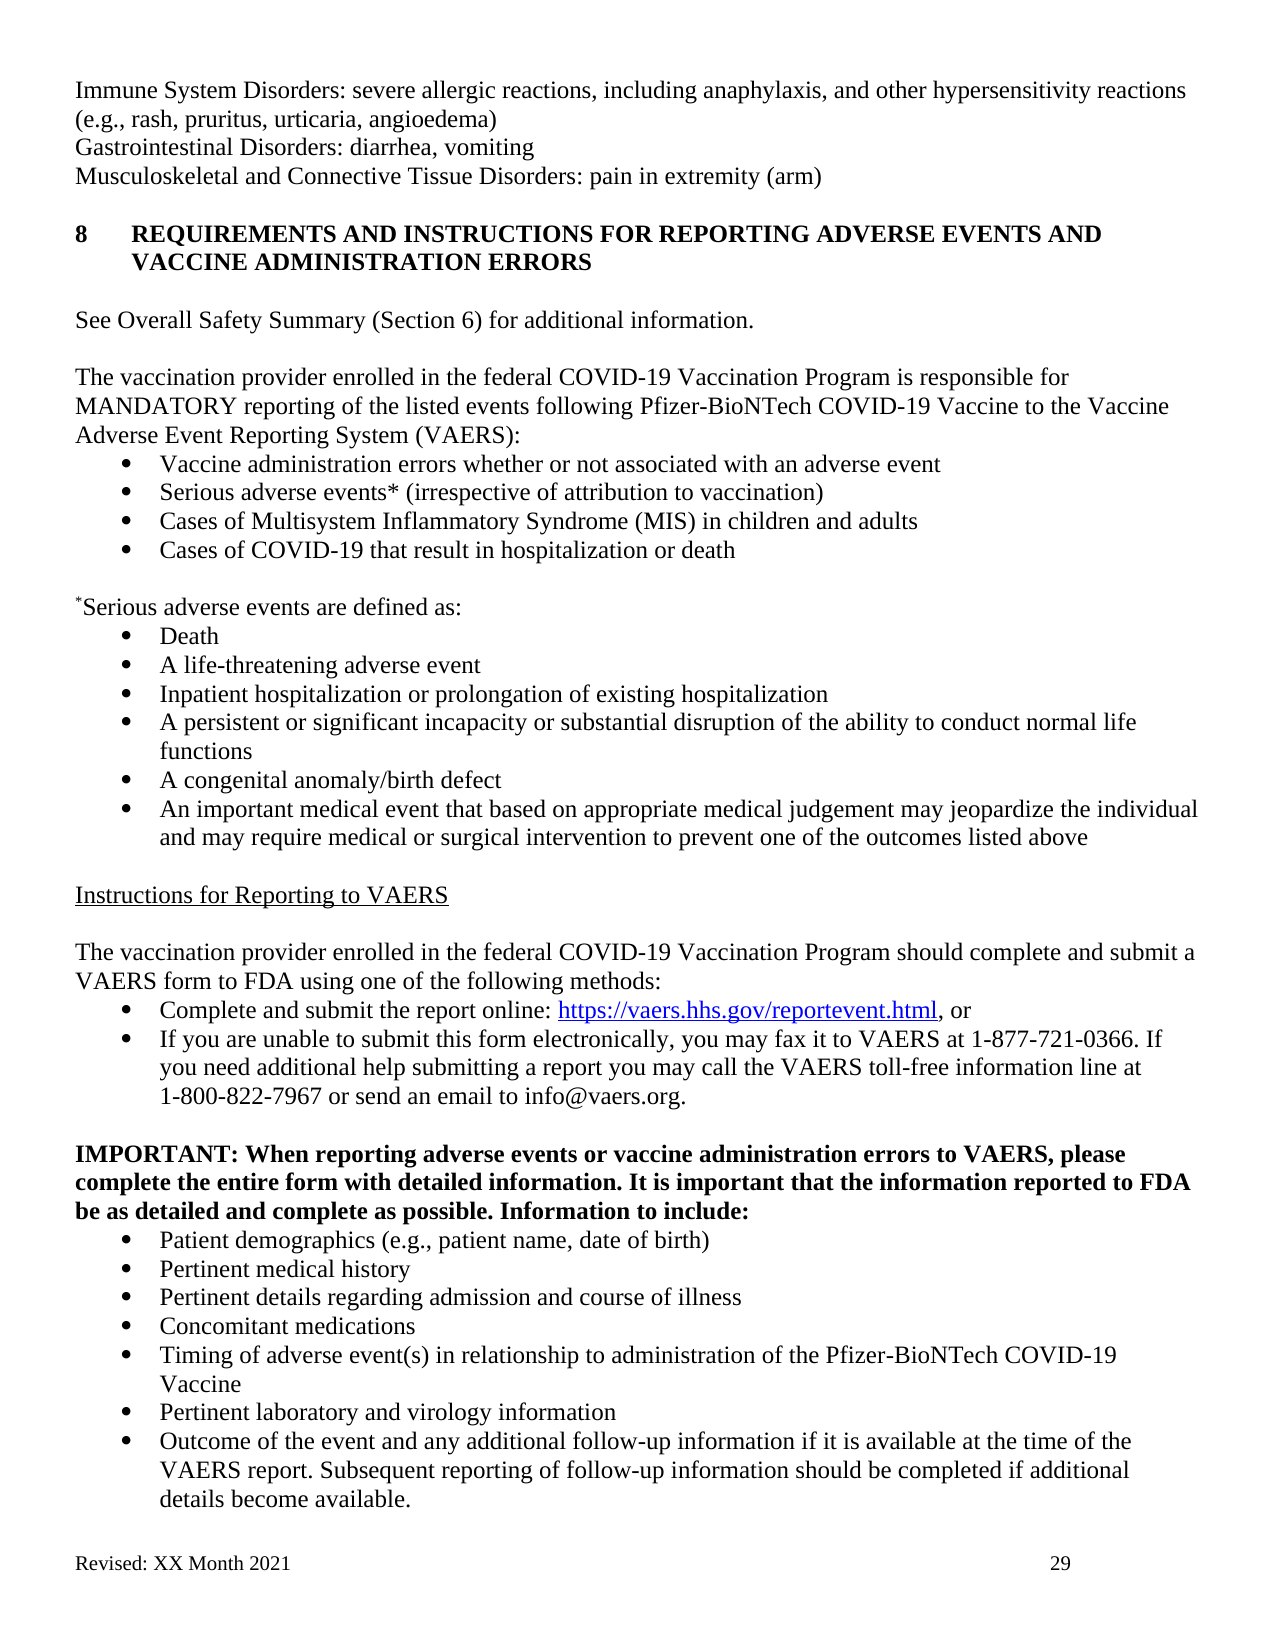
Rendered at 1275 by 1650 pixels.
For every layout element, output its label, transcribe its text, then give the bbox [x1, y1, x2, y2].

text 8 REQUIREMENTS AND INSTRUCTIONS FOR REPORTING ADVERSE EVENTS AND VACCINE ADMINISTRATION ERRORS [75, 219, 1200, 276]
text Immune System Disorders: severe allergic reactions, including anaphylaxis, and other hypersensitivity reactions (e.g., rash, pruritus, urticaria, angioedema) [75, 75, 1200, 132]
list Concomitant medications [122, 1311, 1200, 1340]
text Gastrointestinal Disorders: diarrhea, vomiting [75, 132, 1200, 161]
text The vaccination provider enrolled in the federal COVID-19 Vaccination Program is responsible for MANDATORY reporting of the listed events following Pfizer-BioNTech COVID-19 Vaccine to the Vaccine Adverse Event Reporting System (VAERS): [75, 362, 1200, 449]
text *Serious adverse events are defined as: [75, 592, 1200, 621]
text IMPORTANT: When reporting adverse events or vaccine administration errors to VAERS, please complete the entire form with detailed information. It is important that the information reported to FDA be as detailed and complete as possible. Information to include: [75, 1139, 1200, 1225]
list Timing of adverse event(s) in relationship to administration of the Pfizer-BioNTech COVID-19 Vaccine [122, 1340, 1200, 1397]
list An important medical event that based on appropriate medical judgement may jeopardize the individual and may require medical or surgical intervention to prevent one of the outcomes listed above [122, 794, 1200, 851]
list Pertinent laboratory and virology information [122, 1397, 1200, 1426]
list Vaccine administration errors whether or not associated with an adverse event [122, 449, 1200, 477]
list A persistent or significant incapacity or substantial disruption of the ability to conduct normal life functions [122, 707, 1200, 765]
list Cases of COVID-19 that result in hospitalization or death [122, 535, 1200, 564]
list A life-threatening adverse event [122, 650, 1200, 679]
list Pertinent details regarding admission and course of illness [122, 1282, 1200, 1311]
list Patient demographics (e.g., patient name, date of birth) [122, 1225, 1200, 1254]
list Outcome of the event and any additional follow-up information if it is available at the time of the VAERS report. Subsequent reporting of follow-up information should be completed if additional details become available. [122, 1426, 1200, 1512]
text The vaccination provider enrolled in the federal COVID-19 Vaccination Program should complete and submit a VAERS form to FDA using one of the following methods: [75, 937, 1200, 995]
list A congenital anomaly/birth defect [122, 765, 1200, 794]
text Musculoskeletal and Connective Tissue Disorders: pain in extremity (arm) [75, 161, 1200, 190]
list Serious adverse events* (irrespective of attribution to vaccination) [122, 477, 1200, 506]
list Death [122, 621, 1200, 650]
list Complete and submit the report online: https://vaers.hhs.gov/reportevent.html, or [122, 995, 1200, 1024]
list Cases of Multisystem Inflammatory Syndrome (MIS) in children and adults [122, 506, 1200, 535]
list Pertinent medical history [122, 1254, 1200, 1282]
list If you are unable to submit this form electronically, you may fax it to VAERS at 1-877-721-0366. If you need additional help submitting a report you may call the VAERS toll-free information line at 1-800-822-7967 or send an email to info@vaers.org. [122, 1024, 1200, 1110]
text Instructions for Reporting to VAERS [75, 880, 1200, 909]
text See Overall Safety Summary (Section 6) for additional information. [75, 305, 1200, 334]
list Inpatient hospitalization or prolongation of existing hospitalization [122, 679, 1200, 707]
